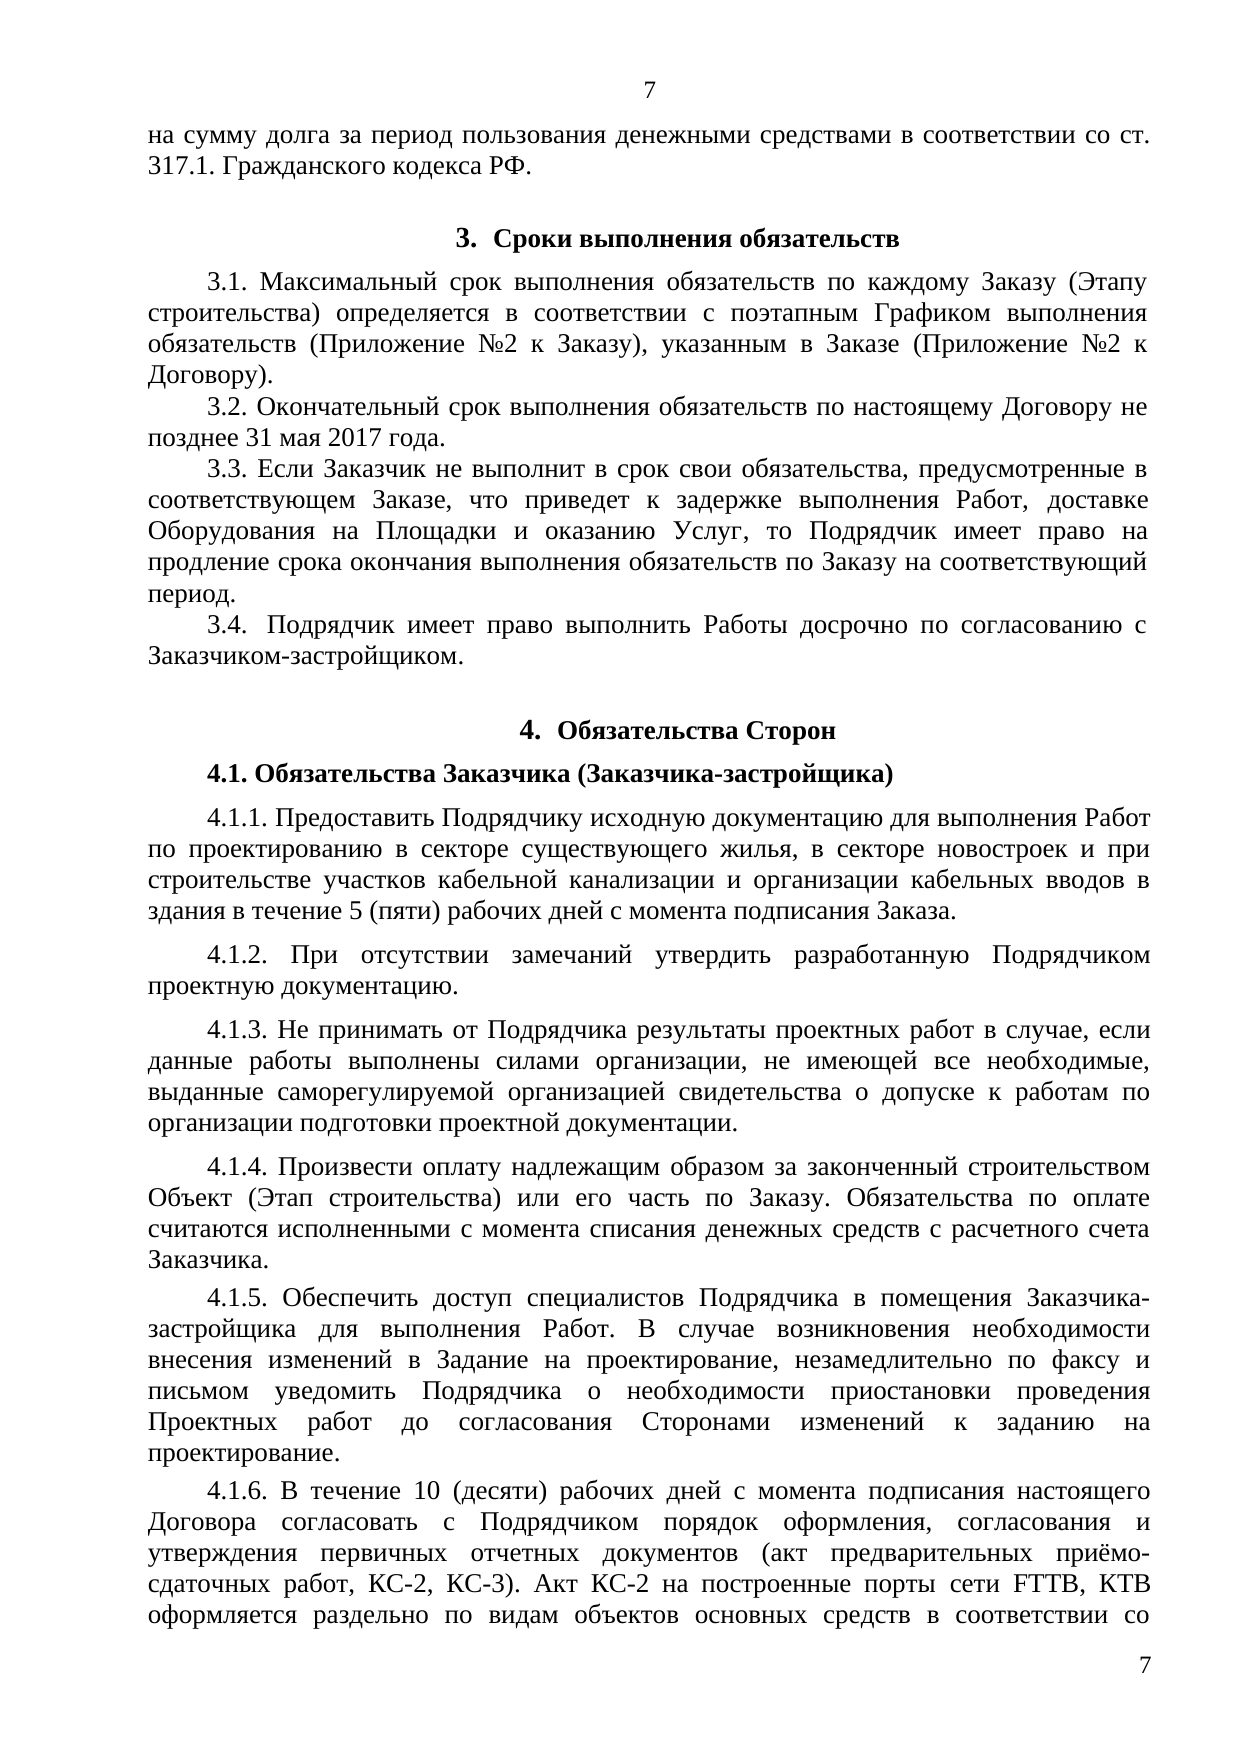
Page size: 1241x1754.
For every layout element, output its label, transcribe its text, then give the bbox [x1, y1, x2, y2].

list Обязательства Сторон [204, 712, 1152, 746]
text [148, 1474, 1152, 1629]
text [148, 118, 1152, 180]
text 3.4. Подрядчик имеет право выполнить Работы досрочно по согласованию с Заказчиком-застройщиком. [148, 608, 1148, 670]
text 3.3. Если Заказчик не выполнит в срок свои обязательства, предусмотренные в соответствующем Заказе, что приведет к задержке выполнения Работ, доставке Оборудования на Площадки и оказанию Услуг, то Подрядчик имеет право на продление срока окончания выполнения обязательств по Заказу на соответствующий период. [148, 452, 1148, 608]
text 3.1. Максимальный срок выполнения обязательств по каждому Заказу (Этапу строительства) определяется в соответствии с поэтапным Графиком выполнения обязательств (Приложение №2 к Заказу), указанным в Заказе (Приложение №2 к Договору). [148, 265, 1148, 390]
text 4.1.5. Обеспечить доступ специалистов Подрядчика в помещения Заказчика-застройщика для выполнения Работ. В случае возникновения необходимости внесения изменений в Задание на проектирование, незамедлительно по факсу и письмом уведомить Подрядчика о необходимости приостановки проведения Проектных работ до согласования Сторонами изменений к заданию на проектирование. [148, 1281, 1152, 1468]
text 4.1. Обязательства Заказчика (Заказчика-застройщика) [148, 757, 1152, 788]
text 4.1.3. Не принимать от Подрядчика результаты проектных работ в случае, если данные работы выполнены силами организации, не имеющей все необходимые, выданные саморегулируемой организацией свидетельства о допуске к работам по организации подготовки проектной документации. [148, 1013, 1152, 1137]
text 4.1.4. Произвести оплату надлежащим образом за законченный строительством Объект (Этап строительства) или его часть по Заказу. Обязательства по оплате считаются исполненными с момента списания денежных средств с расчетного счета Заказчика. [148, 1150, 1152, 1274]
text 4.1.1. Предоставить Подрядчику исходную документацию для выполнения Работ по проектированию в секторе существующего жилья, в секторе новостроек и при строительстве участков кабельной канализации и организации кабельных вводов в здания в течение 5 (пяти) рабочих дней с момента подписания Заказа. [148, 801, 1152, 926]
text 4.1.2. При отсутствии замечаний утвердить разработанную Подрядчиком проектную документацию. [148, 938, 1152, 1000]
text 3.2. Окончательный срок выполнения обязательств по настоящему Договору не позднее 31 мая 2017 года. [148, 390, 1148, 452]
list Сроки выполнения обязательств [204, 220, 1152, 254]
